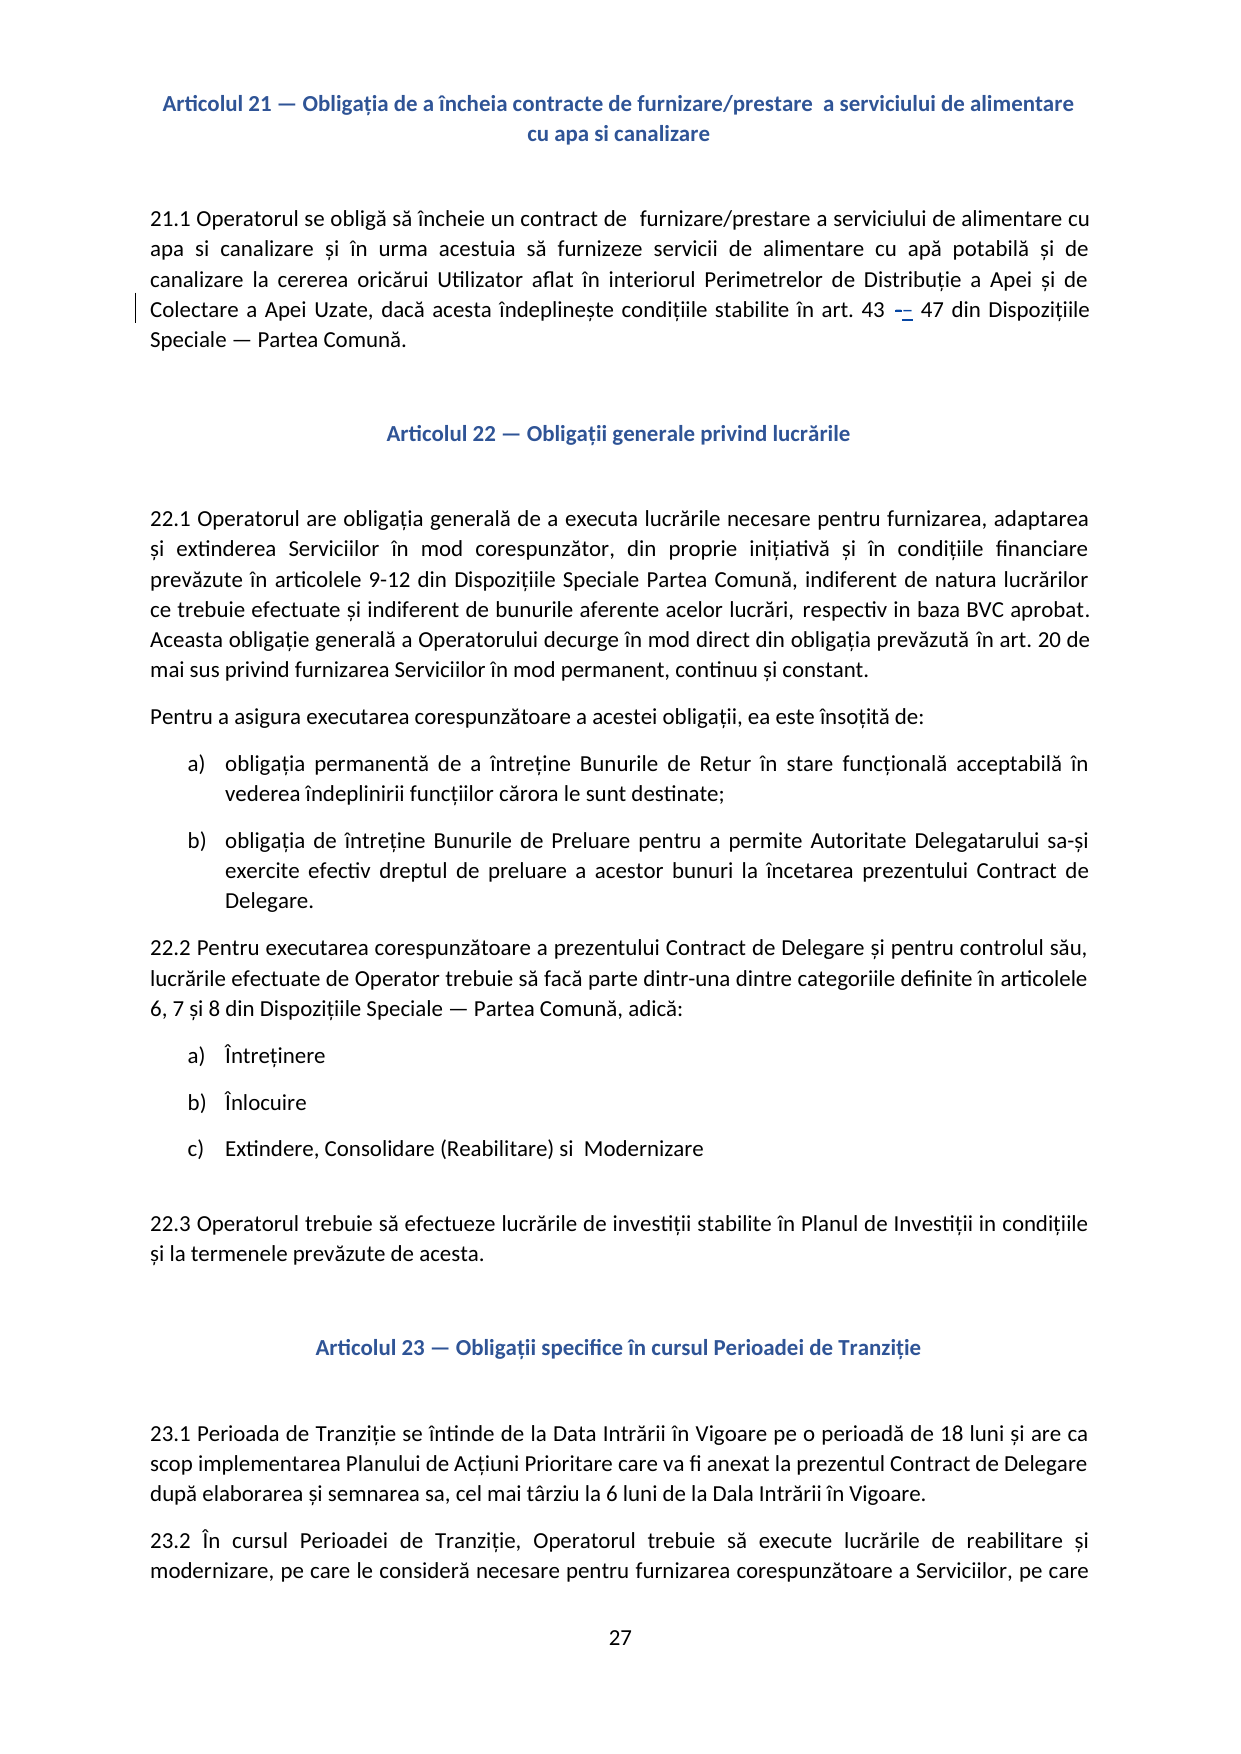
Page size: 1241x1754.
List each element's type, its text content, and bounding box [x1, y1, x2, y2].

text 22.2 Pentru executarea corespunzătoare a prezentului Contract de Delegare și pentru controlul său, lucrările efectuate de Operator trebuie să facă parte dintr-una dintre categoriile definite în articolele 6, 7 și 8 din Dispozițiile Speciale — Partea Comună, adică: [150, 933, 1090, 1022]
text 21.1 Operatorul se obligă să încheie un contract de furnizare/prestare a serviciului de alimentare cu apa si canalizare și în urma acestuia să furnizeze servicii de alimentare cu apă potabilă și de canalizare la cererea oricărui Utilizator aflat în interiorul Perimetrelor de Distribuție a Apei și de Colectare a Apei Uzate, dacă acesta îndeplinește condițiile stabilite în art. 43 47 din Dispozițiile Speciale — Partea Comună. [150, 204, 1090, 353]
text 22.1 Operatorul are obligația generală de a executa lucrările necesare pentru furnizarea, adaptarea și extinderea Serviciilor în mod corespunzător, din proprie inițiativă și în condițiile financiare prevăzute în articolele 9-12 din Dispozițiile Speciale Partea Comună, indiferent de natura lucrărilor ce trebuie efectuate și indiferent de bunurile aferente acelor lucrări, respectiv in baza BVC aprobat. Aceasta obligație generală a Operatorului decurge în mod direct din obligația prevăzută în art. 20 de mai sus privind furnizarea Serviciilor în mod permanent, continuu și constant. [150, 504, 1090, 683]
subtitle Articolul 21 — Obligația de a încheia contracte de furnizare/prestare a serviciului de alimentare cu apa si canalizare [150, 89, 1087, 147]
text 23.1 Perioada de Tranziție se întinde de la Data Intrării în Vigoare pe o perioadă de 18 luni și are ca scop implementarea Planului de Acțiuni Prioritare care va fi anexat la prezentul Contract de Delegare după elaborarea și semnarea sa, cel mai târziu la 6 luni de la Dala Intrării în Vigoare. [150, 1419, 1090, 1507]
text b) Înlocuire [187, 1088, 1090, 1116]
text c) Extindere, Consolidare (Reabilitare) si Modernizare [187, 1134, 1090, 1162]
subtitle Articolul 23 — Obligații specifice în cursul Perioadei de Tranziție [150, 1333, 1087, 1361]
text a) obligația permanentă de a întreține Bunurile de Retur în stare funcțională acceptabilă în vederea îndeplinirii funcțiilor cărora le sunt destinate; [187, 749, 1090, 807]
text Pentru a asigura executarea corespunzătoare a acestei obligații, ea este însoțită de: [150, 702, 1090, 730]
text b) obligația de întreține Bunurile de Preluare pentru a permite Autoritate Delegatarului sa-și exercite efectiv dreptul de preluare a acestor bunuri la încetarea prezentului Contract de Delegare. [187, 826, 1090, 914]
text a) Întreținere [187, 1041, 1090, 1069]
text 22.3 Operatorul trebuie să efectueze lucrările de investiții stabilite în Planul de Investiții in condițiile și la termenele prevăzute de acesta. [150, 1209, 1090, 1268]
subtitle Articolul 22 — Obligații generale privind lucrările [150, 419, 1087, 447]
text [150, 1526, 1090, 1584]
